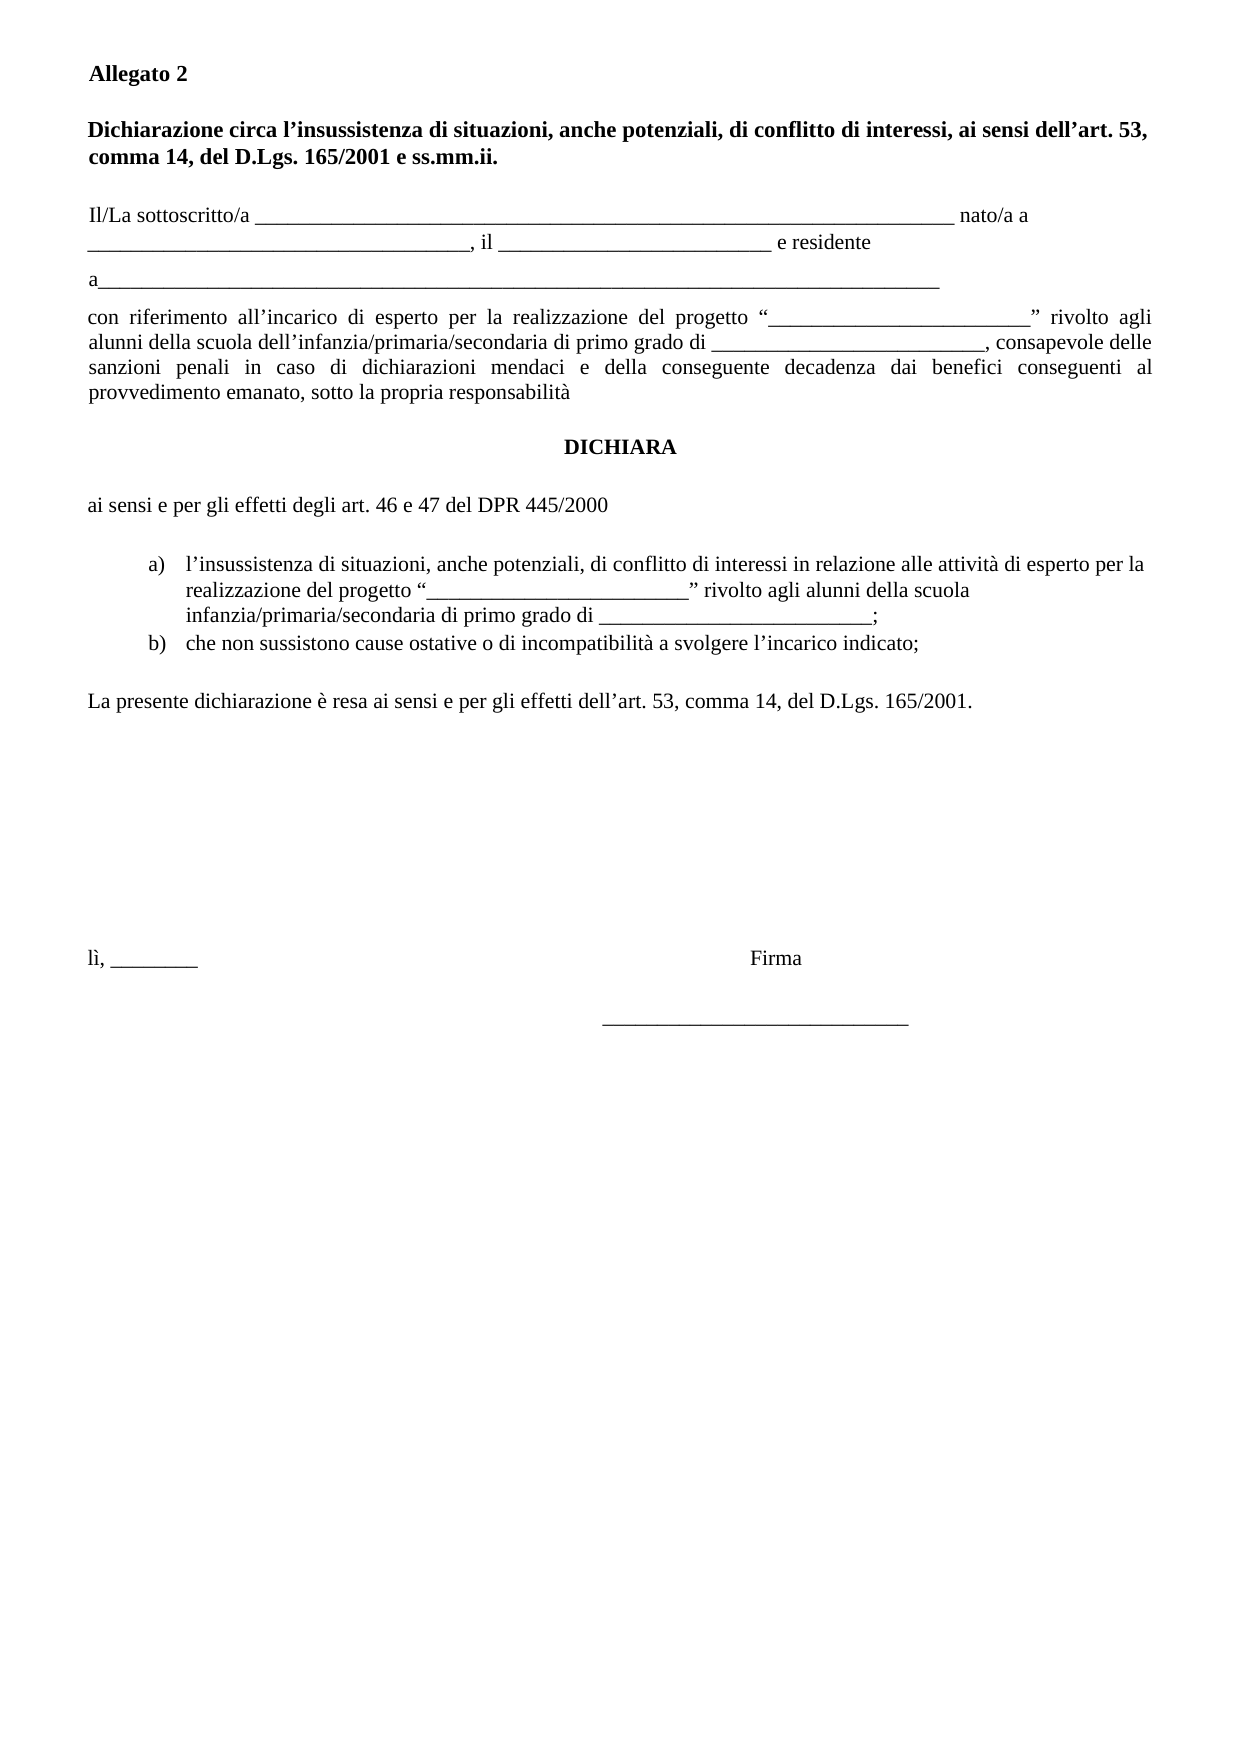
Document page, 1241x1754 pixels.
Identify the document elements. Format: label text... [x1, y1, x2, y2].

text lì, ________ Firma [87, 945, 1157, 971]
list che non sussistono cause ostative o di incompatibilità a svolgere l’incarico indicato; [148, 630, 1157, 655]
text ai sensi e per gli effetti degli art. 46 e 47 del DPR 445/2000 [87, 492, 1157, 517]
text Il/La sottoscritto/a ________________________________________________________________ nato/a a [89, 202, 1157, 227]
text La presente dichiarazione è resa ai sensi e per gli effetti dell’art. 53, comma 14, del D.Lgs. 165/2001. [87, 688, 1157, 714]
text DICHIARA [89, 434, 1152, 459]
text ____________________________ [87, 1003, 1157, 1028]
text con riferimento all’incarico di esperto per la realizzazione del progetto “________________________” rivolto agli alunni della scuola dell’infanzia/primaria/secondaria di primo grado di _________________________, consapevole delle sanzioni penali in caso di dichiarazioni mendaci e della conseguente decadenza dai benefici conseguenti al provvedimento emanato, sotto la propria responsabilità [87, 304, 1153, 404]
text ___________________________________, il _________________________ e residente a_____________________________________________________________________________ [87, 229, 1157, 291]
list l’insussistenza di situazioni, anche potenziali, di conflitto di interessi in relazione alle attività di esperto per la realizzazione del progetto “________________________” rivolto agli alunni della scuola infanzia/primaria/secondaria di primo grado di _________________________; [148, 551, 1157, 628]
text Dichiarazione circa l’insussistenza di situazioni, anche potenziali, di conflitto di interessi, ai sensi dell’art. 53, comma 14, del D.Lgs. 165/2001 e ss.mm.ii. [87, 116, 1157, 170]
